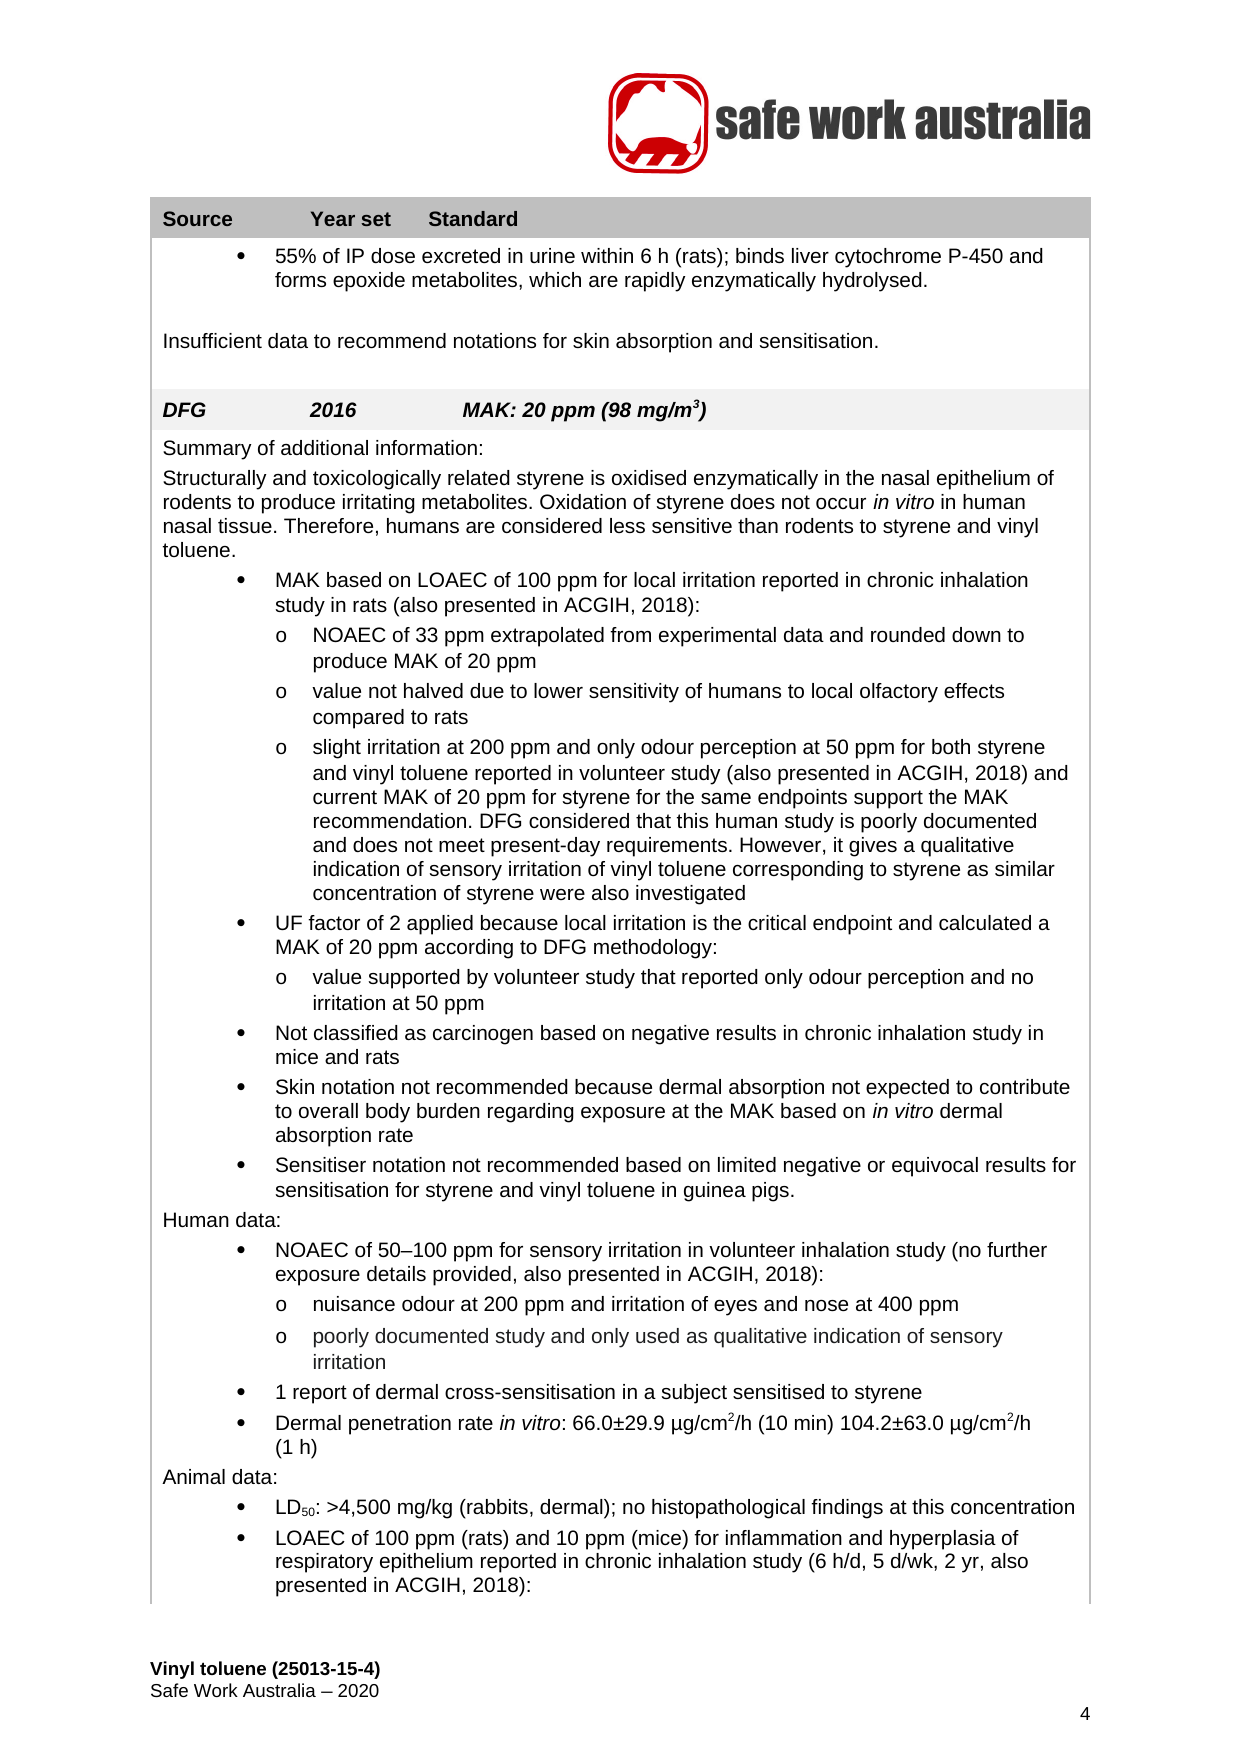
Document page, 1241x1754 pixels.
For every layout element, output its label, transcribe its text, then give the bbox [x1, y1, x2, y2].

table_header Source Year set Standard [152, 199, 1089, 238]
table_cell DFG [152, 389, 1089, 430]
picture [605, 73, 1091, 174]
